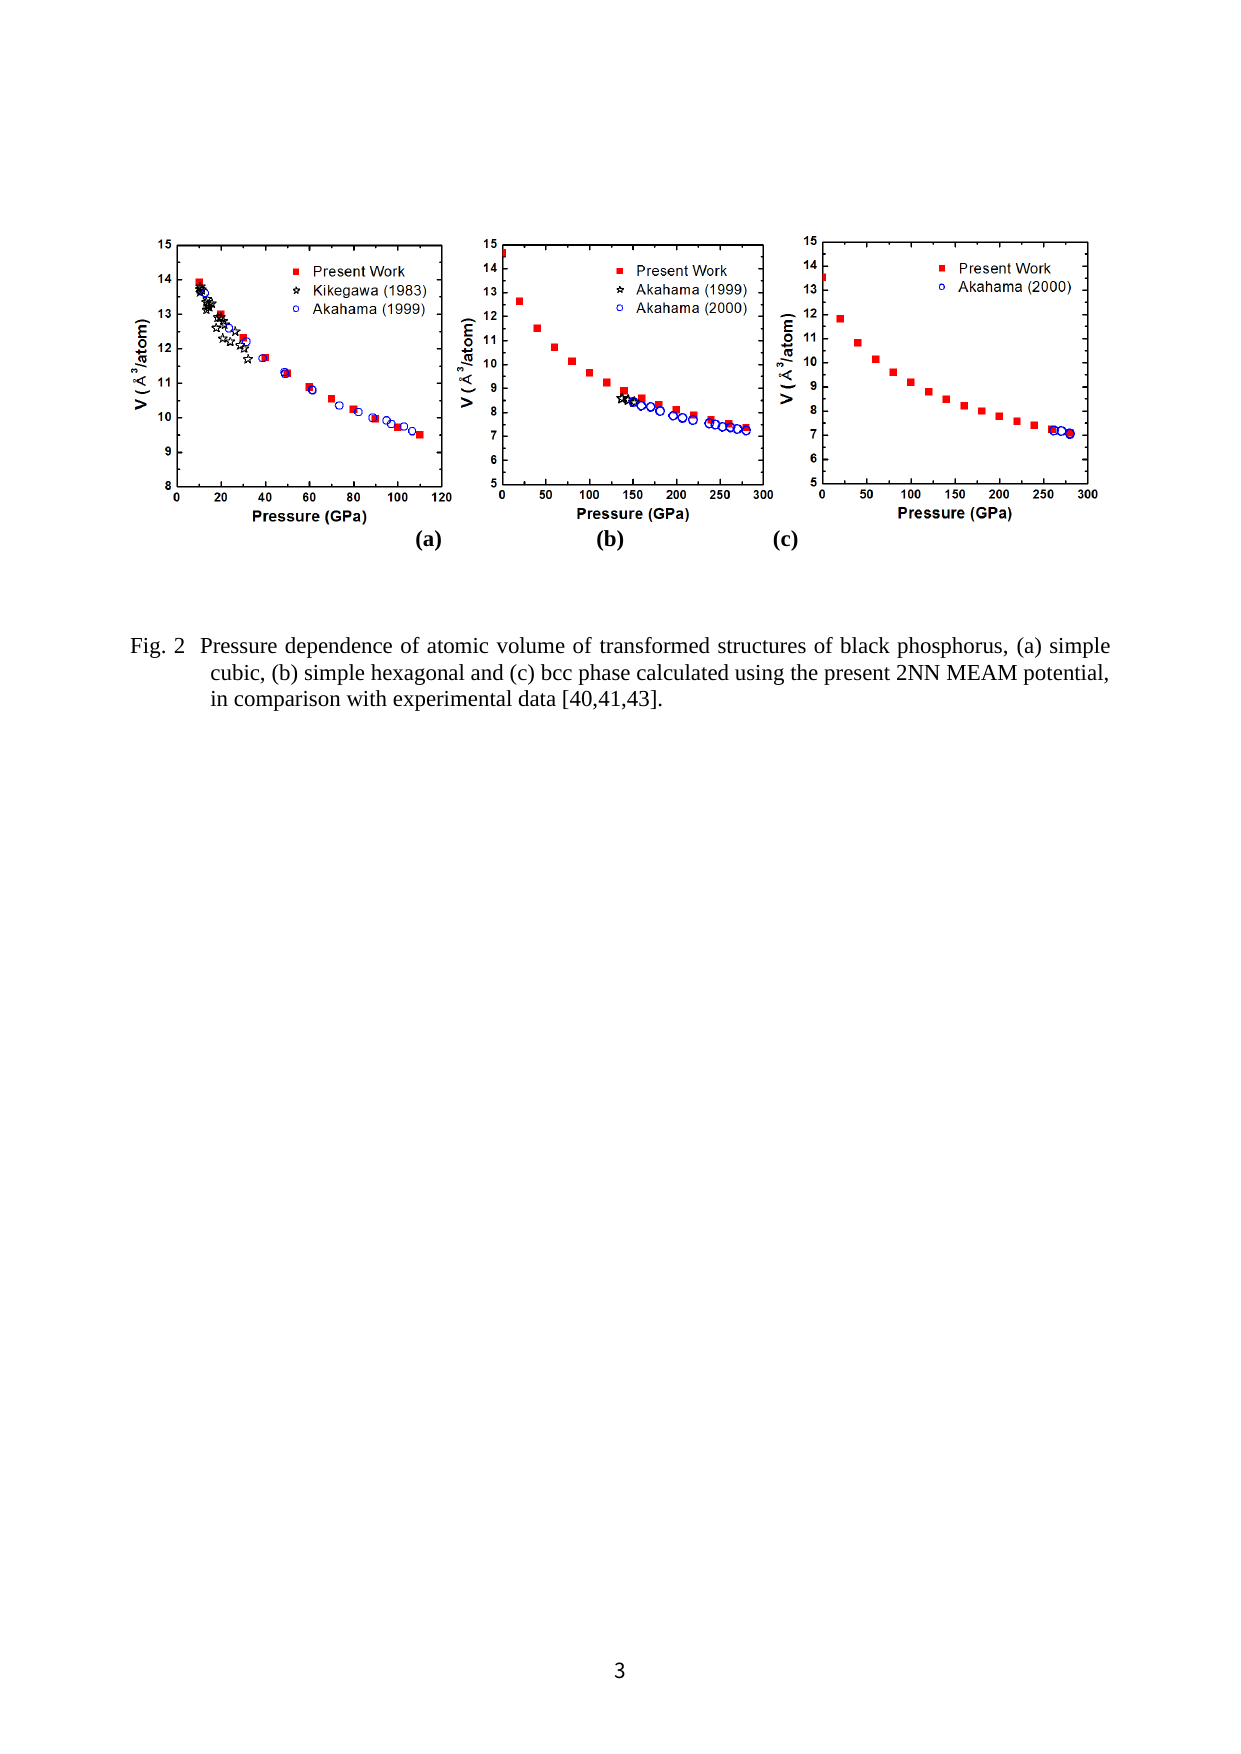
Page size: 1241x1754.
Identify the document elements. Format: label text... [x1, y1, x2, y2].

picture [129, 234, 1100, 525]
text (a) (b) (c) [47, 525, 1110, 551]
text Fig. 2 Pressure dependence of atomic volume of transformed structures of black phosphorus, (a) simple cubic, (b) simple hexagonal and (c) bcc phase calculated using the present 2NN MEAM potential, in comparison with experimental data [40,41,43]. [130, 632, 1110, 711]
